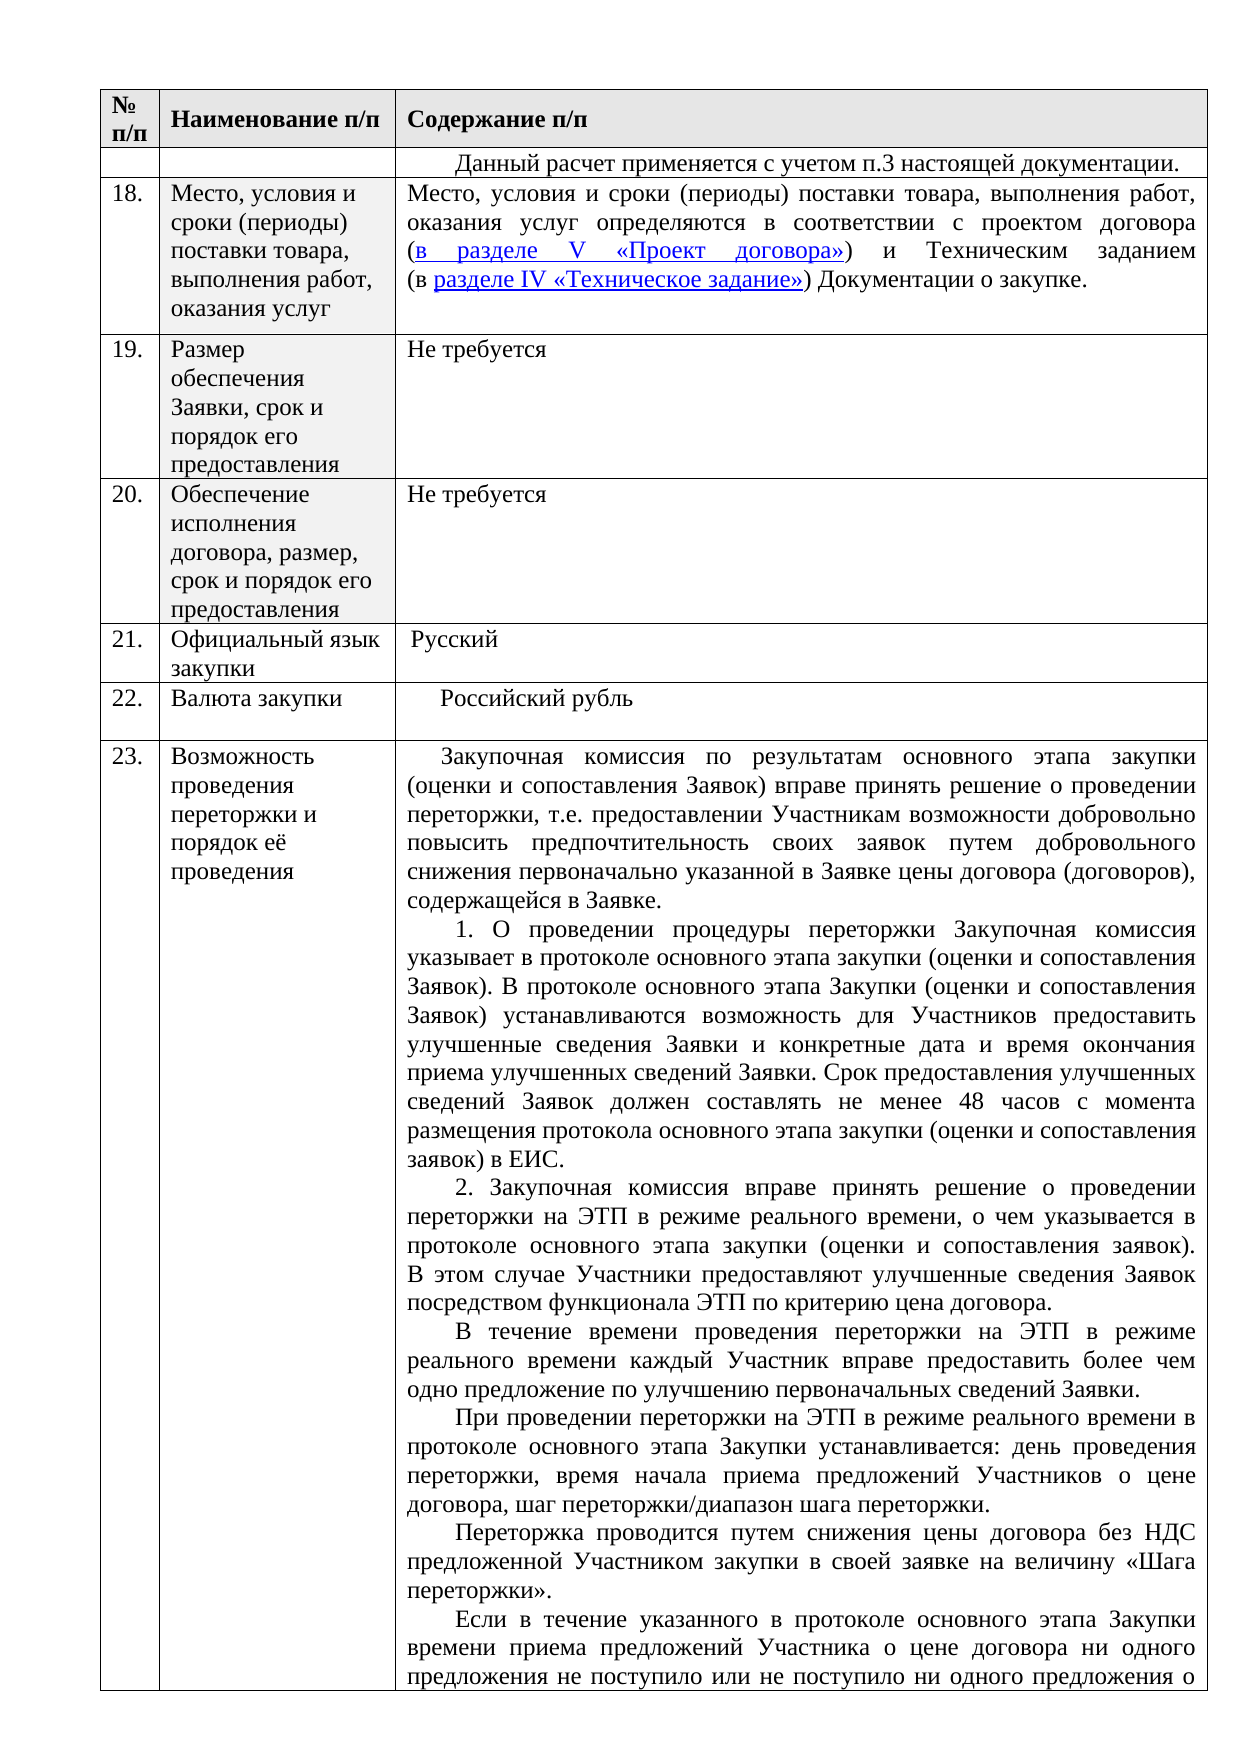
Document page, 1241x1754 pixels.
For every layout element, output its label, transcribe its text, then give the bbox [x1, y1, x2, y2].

table_cell Не требуется [396, 479, 1207, 623]
table_cell Место, условия и сроки (периоды) поставки товара, выполнения работ, оказания услуг определяются в соответствии с проектом договора (в разделе V «Проект договора») и Техническим заданием (в разделе IV «Техническое задание») Документации о закупке. [396, 178, 1207, 333]
table_cell Обеспечение исполнения договора, размер, срок и порядок его предоставления [160, 479, 395, 623]
table_cell [101, 479, 159, 623]
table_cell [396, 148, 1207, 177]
table_cell Официальный язык закупки [160, 624, 395, 682]
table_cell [396, 741, 1207, 1690]
table_cell [101, 624, 159, 682]
table_cell Русский [396, 624, 1207, 682]
table_cell [101, 335, 159, 478]
table_cell [101, 178, 159, 333]
table_header Наименование п/п [160, 90, 395, 147]
table_cell Размер обеспечения Заявки, срок и порядок его предоставления [160, 335, 395, 478]
table_header № п/п [101, 90, 159, 147]
table_cell [101, 741, 159, 1690]
table_header Содержание п/п [396, 90, 1207, 147]
table_cell Валюта закупки [160, 683, 395, 740]
table_cell Российский рубль [396, 683, 1207, 740]
table_cell [101, 683, 159, 740]
table_cell Не требуется [396, 335, 1207, 478]
table_cell [101, 148, 159, 177]
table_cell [160, 741, 395, 1690]
table_cell Место, условия и сроки (периоды) поставки товара, выполнения работ, оказания услуг [160, 178, 395, 333]
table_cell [160, 148, 395, 177]
